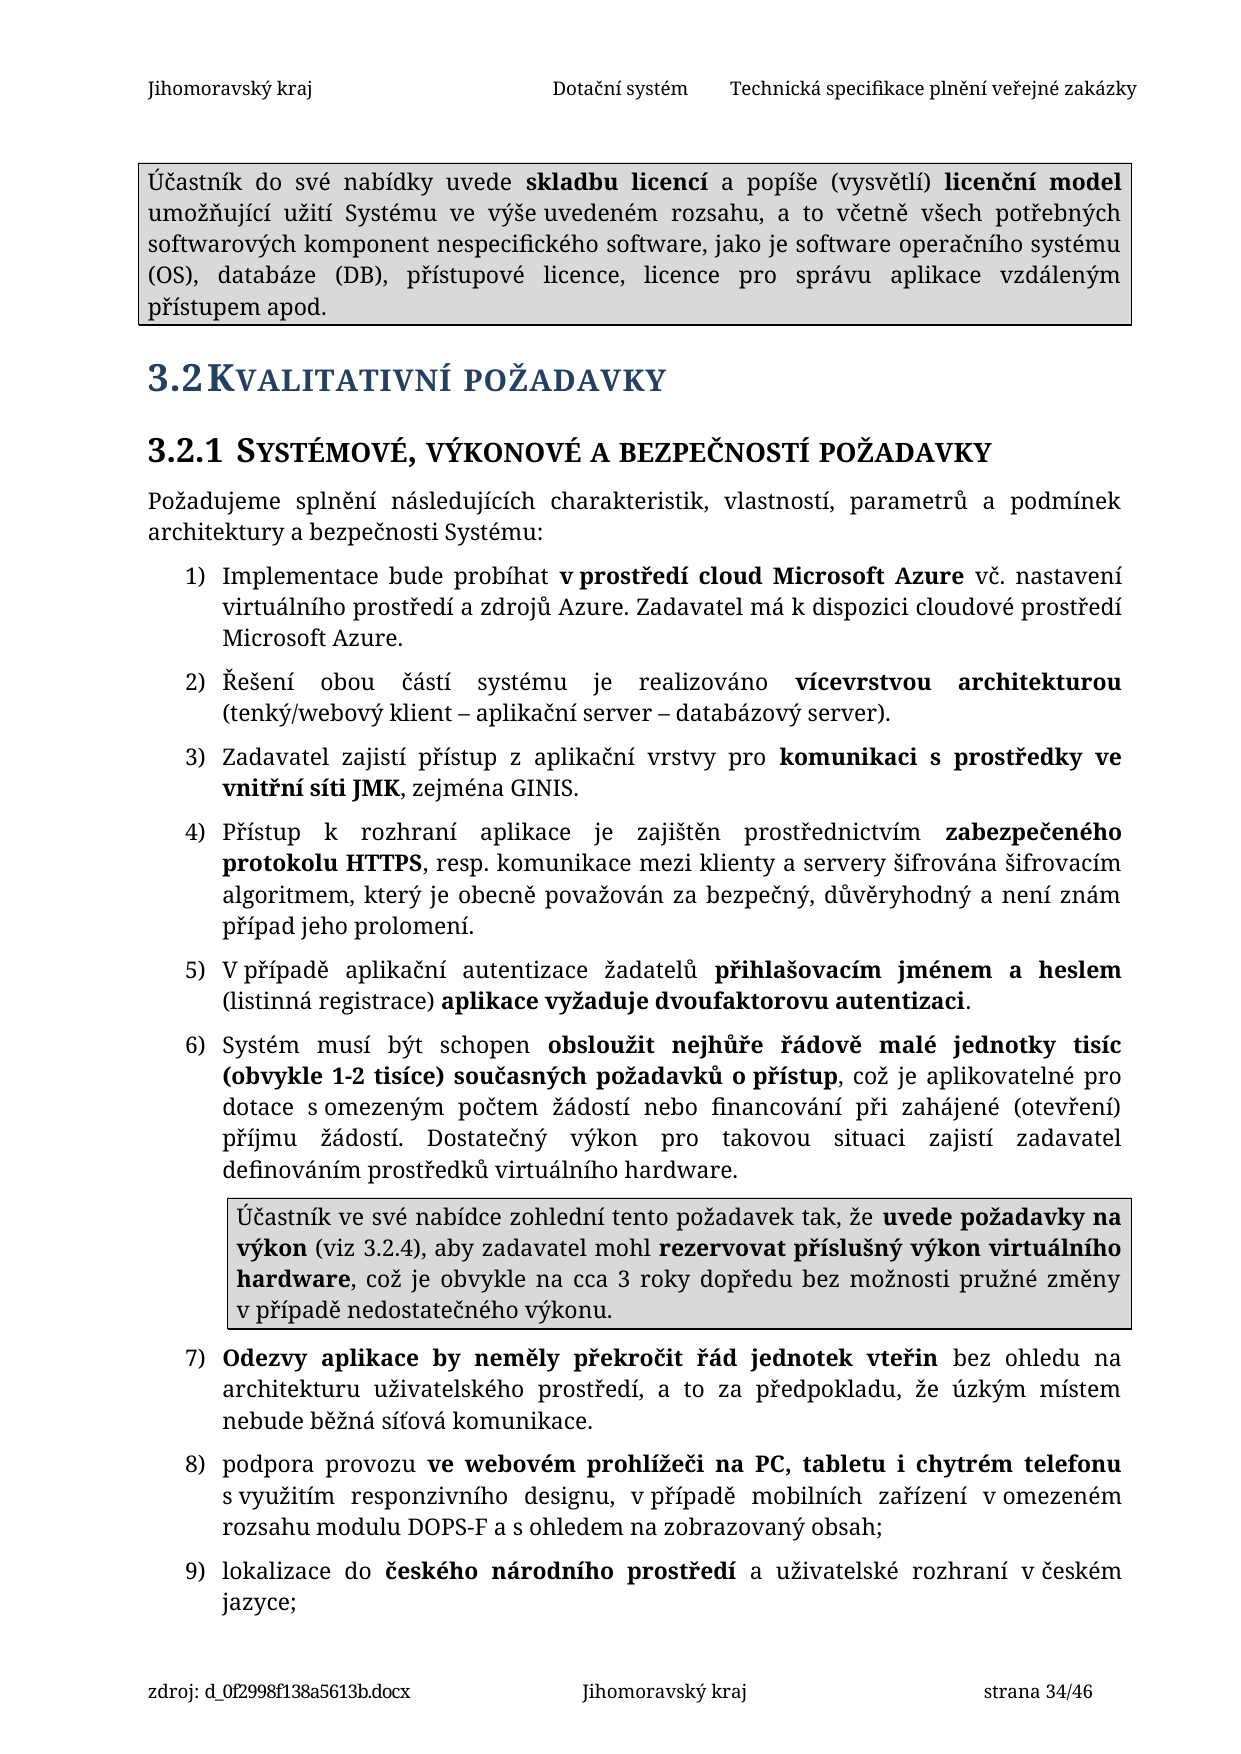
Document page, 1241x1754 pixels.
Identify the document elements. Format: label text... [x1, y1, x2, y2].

list Systém musí být schopen obsloužit nejhůře řádově malé jednotky tisíc (obvykle 1-2 tisíce) současných požadavků o přístup, což je aplikovatelné pro dotace s omezeným počtem žádostí nebo financování při zahájené (otevření) příjmu žádostí. Dostatečný výkon pro takovou situaci zajistí zadavatel definováním prostředků virtuálního hardware. [185, 1029, 1122, 1185]
list V případě aplikační autentizace žadatelů přihlašovacím jménem a heslem (listinná registrace) aplikace vyžaduje dvoufaktorovu autentizaci. [185, 954, 1122, 1016]
text Účastník do své nabídky uvede skladbu licencí a popíše (vysvětlí) licenční model umožňující užití Systému ve výše uvedeném rozsahu, a to včetně všech potřebných softwarových komponent nespecifického software, jako je software operačního systému (OS), databáze (DB), přístupové licence, licence pro správu aplikace vzdáleným přístupem apod. [139, 164, 1131, 324]
list Přístup k rozhraní aplikace je zajištěn prostřednictvím zabezpečeného protokolu HTTPS, resp. komunikace mezi klienty a servery šifrována šifrovacím algoritmem, který je obecně považován za bezpečný, důvěryhodný a není znám případ jeho prolomení. [185, 816, 1122, 941]
list Řešení obou částí systému je realizováno vícevrstvou architekturou (tenký/webový klient – aplikační server – databázový server). [185, 666, 1122, 729]
list Implementace bude probíhat v prostředí cloud Microsoft Azure vč. nastavení virtuálního prostředí a zdrojů Azure. Zadavatel má k dispozici cloudové prostředí Microsoft Azure. [185, 560, 1122, 654]
text Účastník ve své nabídce zohlední tento požadavek tak, že uvede požadavky na výkon (viz 3.2.4), aby zadavatel mohl rezervovat příslušný výkon virtuálního hardware, což je obvykle na cca 3 roky dopředu bez možnosti pružné změny v případě nedostatečného výkonu. [228, 1199, 1131, 1328]
list Odezvy aplikace by neměly překročit řád jednotek vteřin bez ohledu na architekturu uživatelského prostředí, a to za předpokladu, že úzkým místem nebude běžná síťová komunikace. [185, 1342, 1122, 1436]
list podpora provozu ve webovém prohlížeči na PC, tabletu i chytrém telefonu s využitím responzivního designu, v případě mobilních zařízení v omezeném rozsahu modulu DOPS-F a s ohledem na zobrazovaný obsah; [185, 1448, 1122, 1542]
list lokalizace do českého národního prostředí a uživatelské rozhraní v českém jazyce; [185, 1555, 1122, 1617]
subtitle Kvalitativní požadavky [148, 351, 1122, 402]
subtitle Systémové, výkonové a bezpečností požadavky [148, 427, 1122, 472]
text Požadujeme splnění následujících charakteristik, vlastností, parametrů a podmínek architektury a bezpečnosti Systému: [148, 485, 1122, 547]
list Zadavatel zajistí přístup z aplikační vrstvy pro komunikaci s prostředky ve vnitřní síti JMK, zejména GINIS. [185, 741, 1122, 804]
